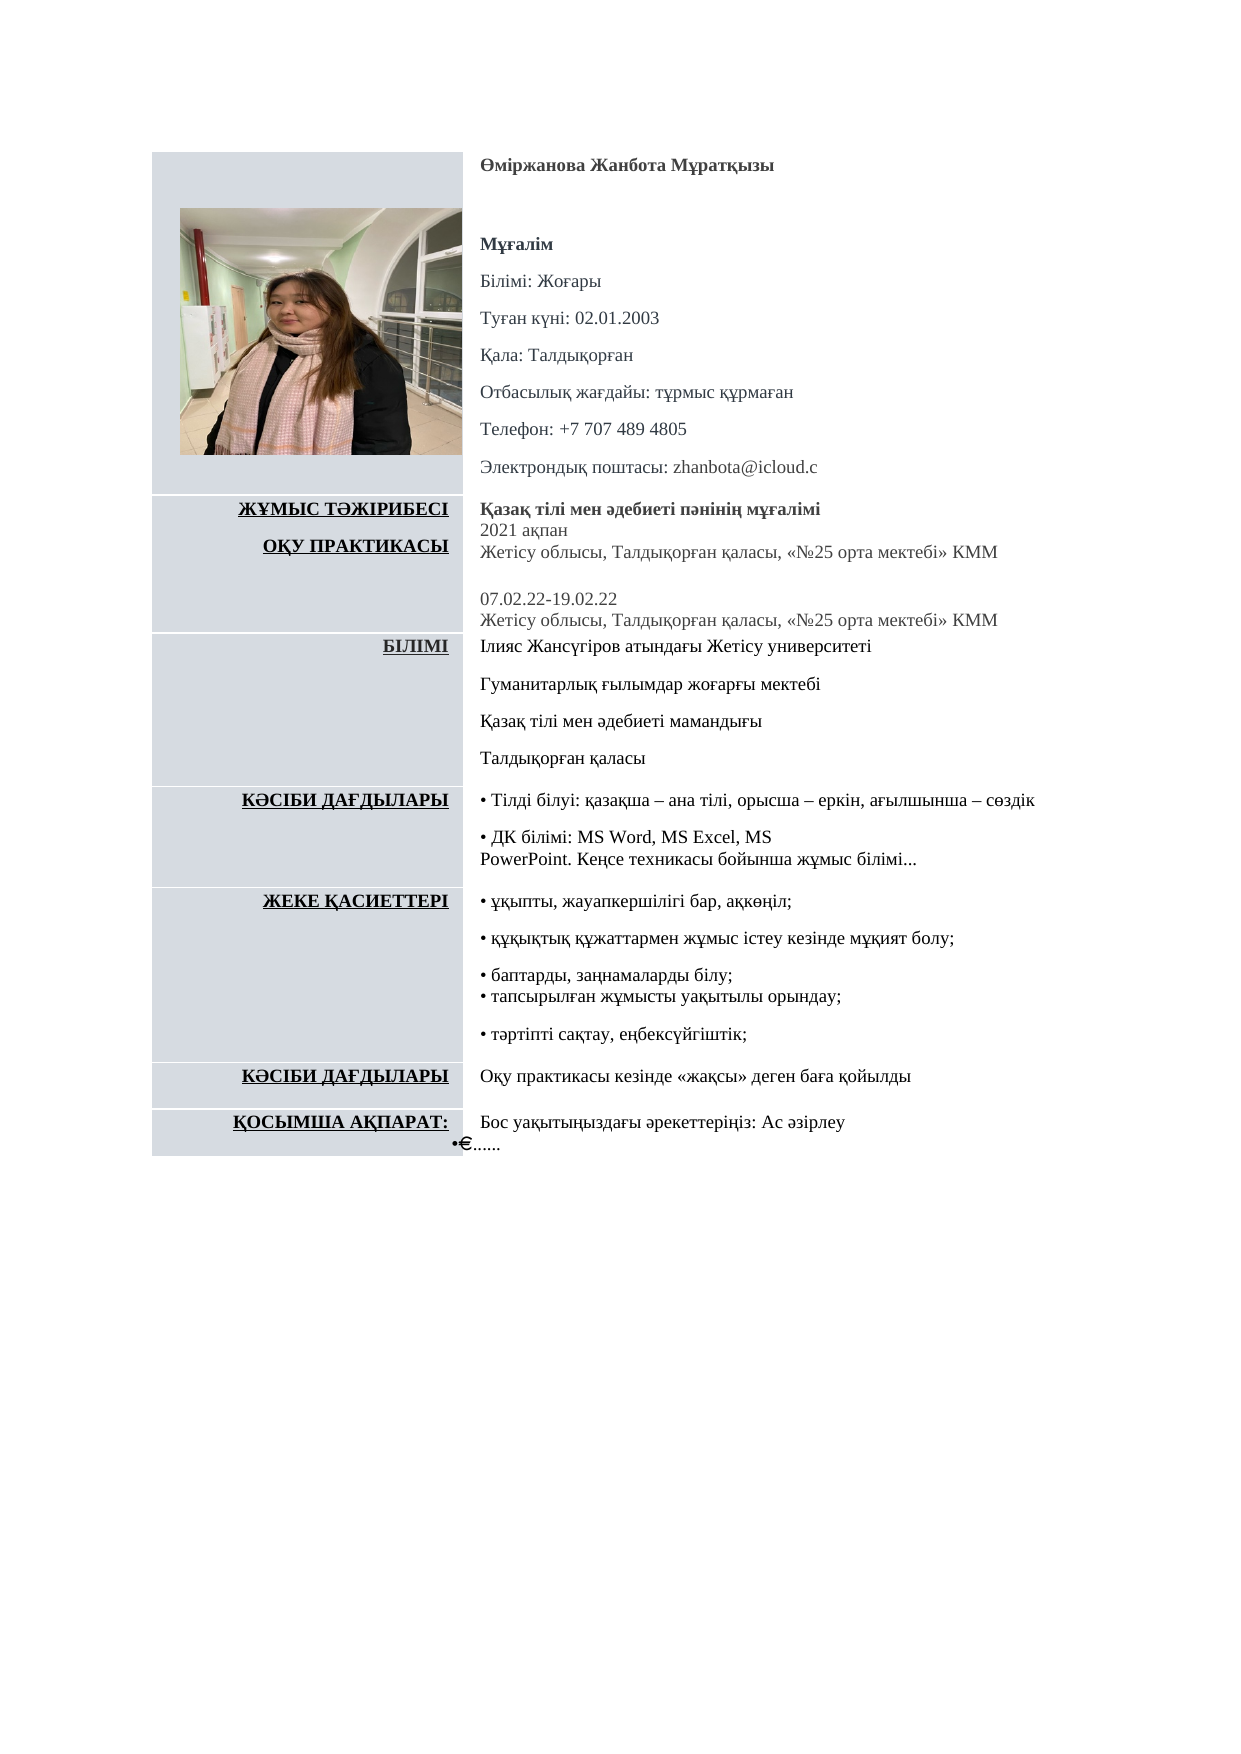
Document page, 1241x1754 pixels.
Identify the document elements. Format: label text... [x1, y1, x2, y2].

table_cell КӘСІБИ ДАҒДЫЛАРЫ [152, 787, 463, 886]
table_cell ЖҰМЫС ТӘЖІРИБЕСІ ОҚУ ПРАКТИКАСЫ [152, 496, 463, 632]
table_cell ҚОСЫМША АҚПАРАТ: [152, 1110, 463, 1156]
table_cell Ілияс Жансүгіров атындағы Жетісу университеті Гуманитарлық ғылымдар жоғарғы мектебі Қазақ тілі мен әдебиеті мамандығы Талдықорған қаласы [465, 634, 1089, 786]
picture [180, 208, 462, 455]
table_cell • ұқыпты, жауапкершілігі бар, ақкөңіл; • құқықтық құжаттармен жұмыс істеу кезінде мұқият болу; • баптарды, заңнамаларды білу; • тапсырылған жұмысты уақытылы орындау; • тәртіпті сақтау, еңбексүйгіштік; [465, 888, 1089, 1061]
table_cell КӘСІБИ ДАҒДЫЛАРЫ [152, 1063, 463, 1108]
table_cell БІЛІМІ [152, 634, 463, 786]
table_header Өміржанова Жанбота Мұратқызы Мұғалім Білімі: Жоғары Туған күні: 02.01.2003 Қала: Талдықорған Отбасылық жағдайы: тұрмыс құрмаған Телефон: +7 707 489 4805 Электрондық поштасы: zhanbota@icloud.c [465, 152, 1089, 494]
table_header [152, 152, 463, 494]
table_cell Қазақ тілі мен әдебиеті пәнінің мұғалімі 2021 ақпан Жетісу облысы, Талдықорған қаласы, «№25 орта мектебі» КММ 07.02.22-19.02.22 Жетісу облысы, Талдықорған қаласы, «№25 орта мектебі» КММ [465, 496, 1089, 632]
table_cell • Тілді білуі: қазақша – ана тілі, орысша – еркін, ағылшынша – сөздік • ДК білімі: MS Word, MS Excel, MS PowerPoint. Кеңсе техникасы бойынша жұмыс білімі... [465, 787, 1089, 886]
table_cell ЖЕКЕ ҚАСИЕТТЕРІ [152, 888, 463, 1061]
table_cell Оқу практикасы кезінде «жақсы» деген баға қойылды [465, 1063, 1089, 1108]
table_cell Бос уақытыңыздағы әрекеттеріңіз: Ас әзірлеу • ...... [465, 1110, 1089, 1156]
